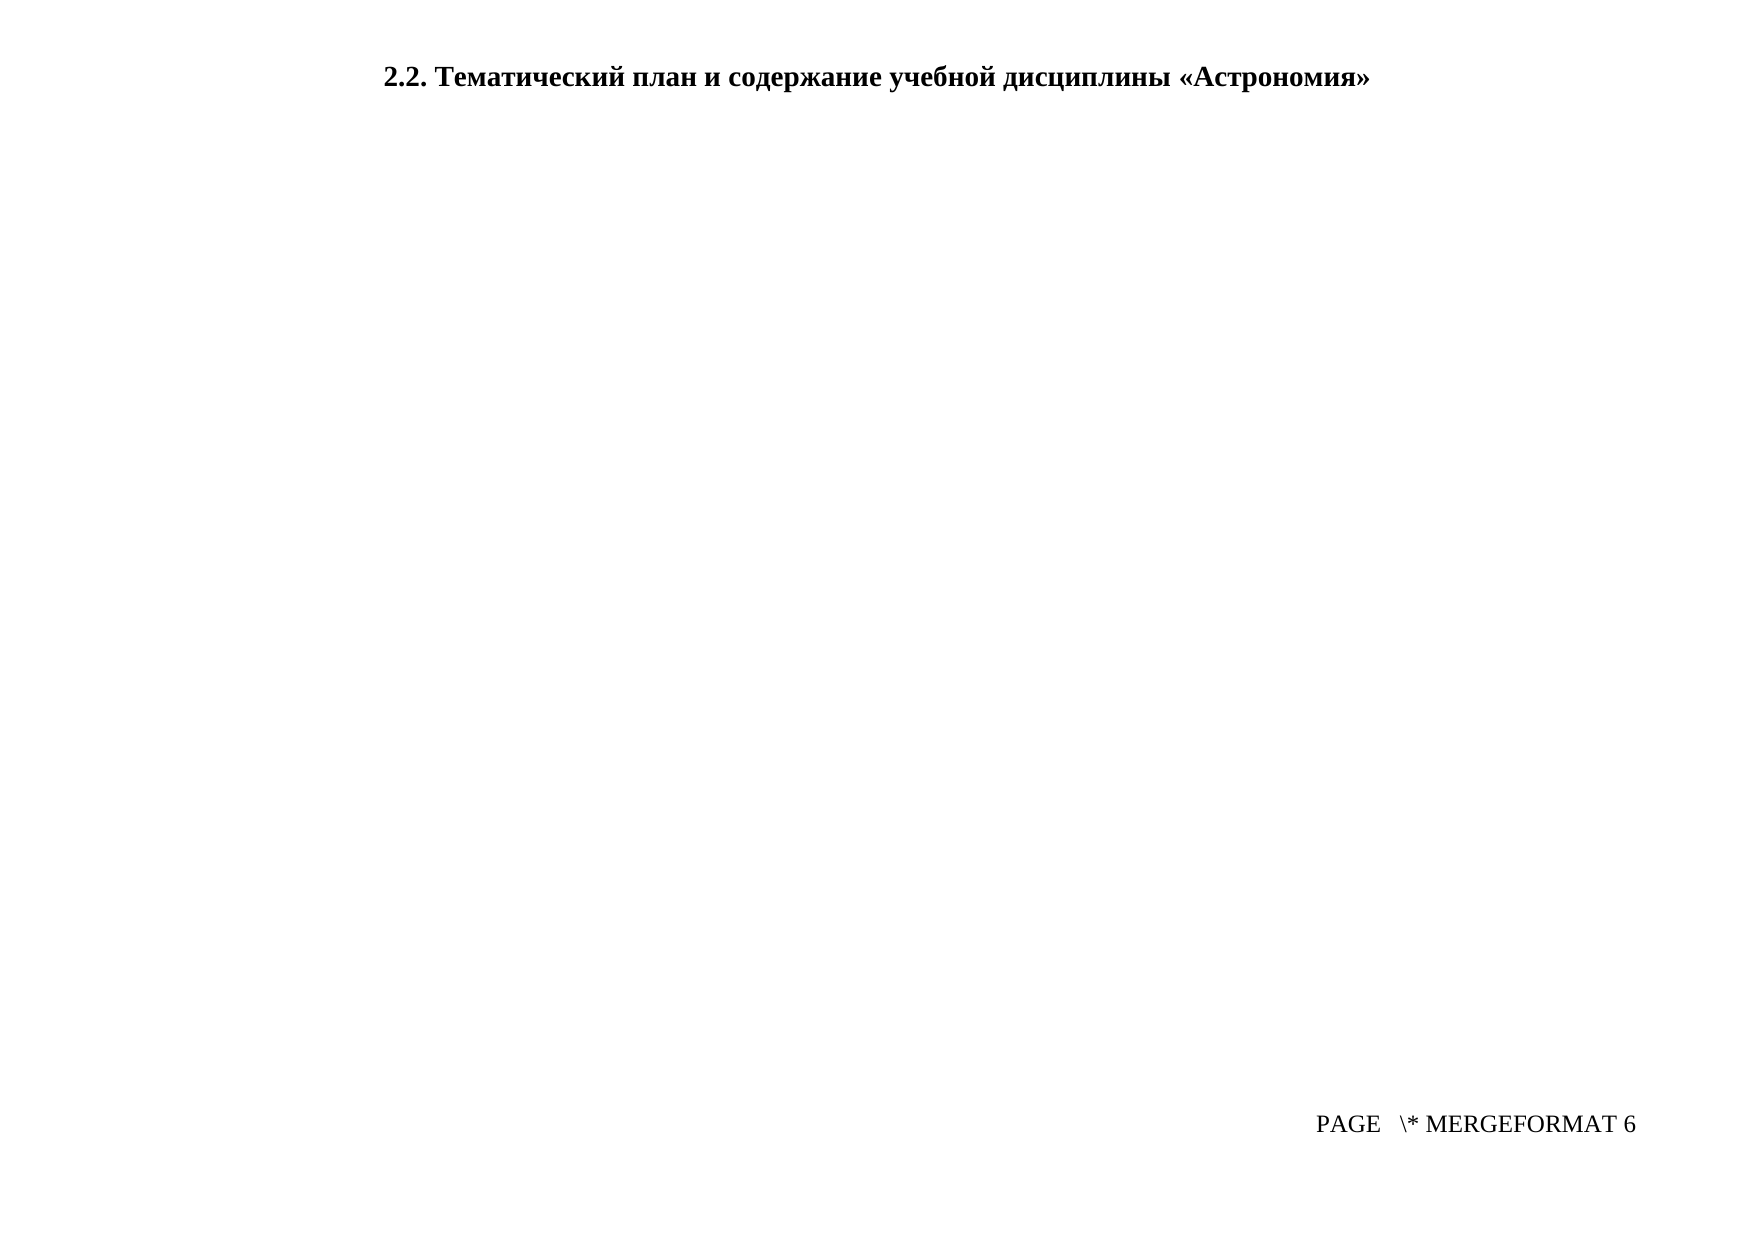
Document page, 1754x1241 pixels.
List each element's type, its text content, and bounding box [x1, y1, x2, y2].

subtitle 2.2. Тематический план и содержание учебной дисциплины «Астрономия» [118, 59, 1636, 93]
